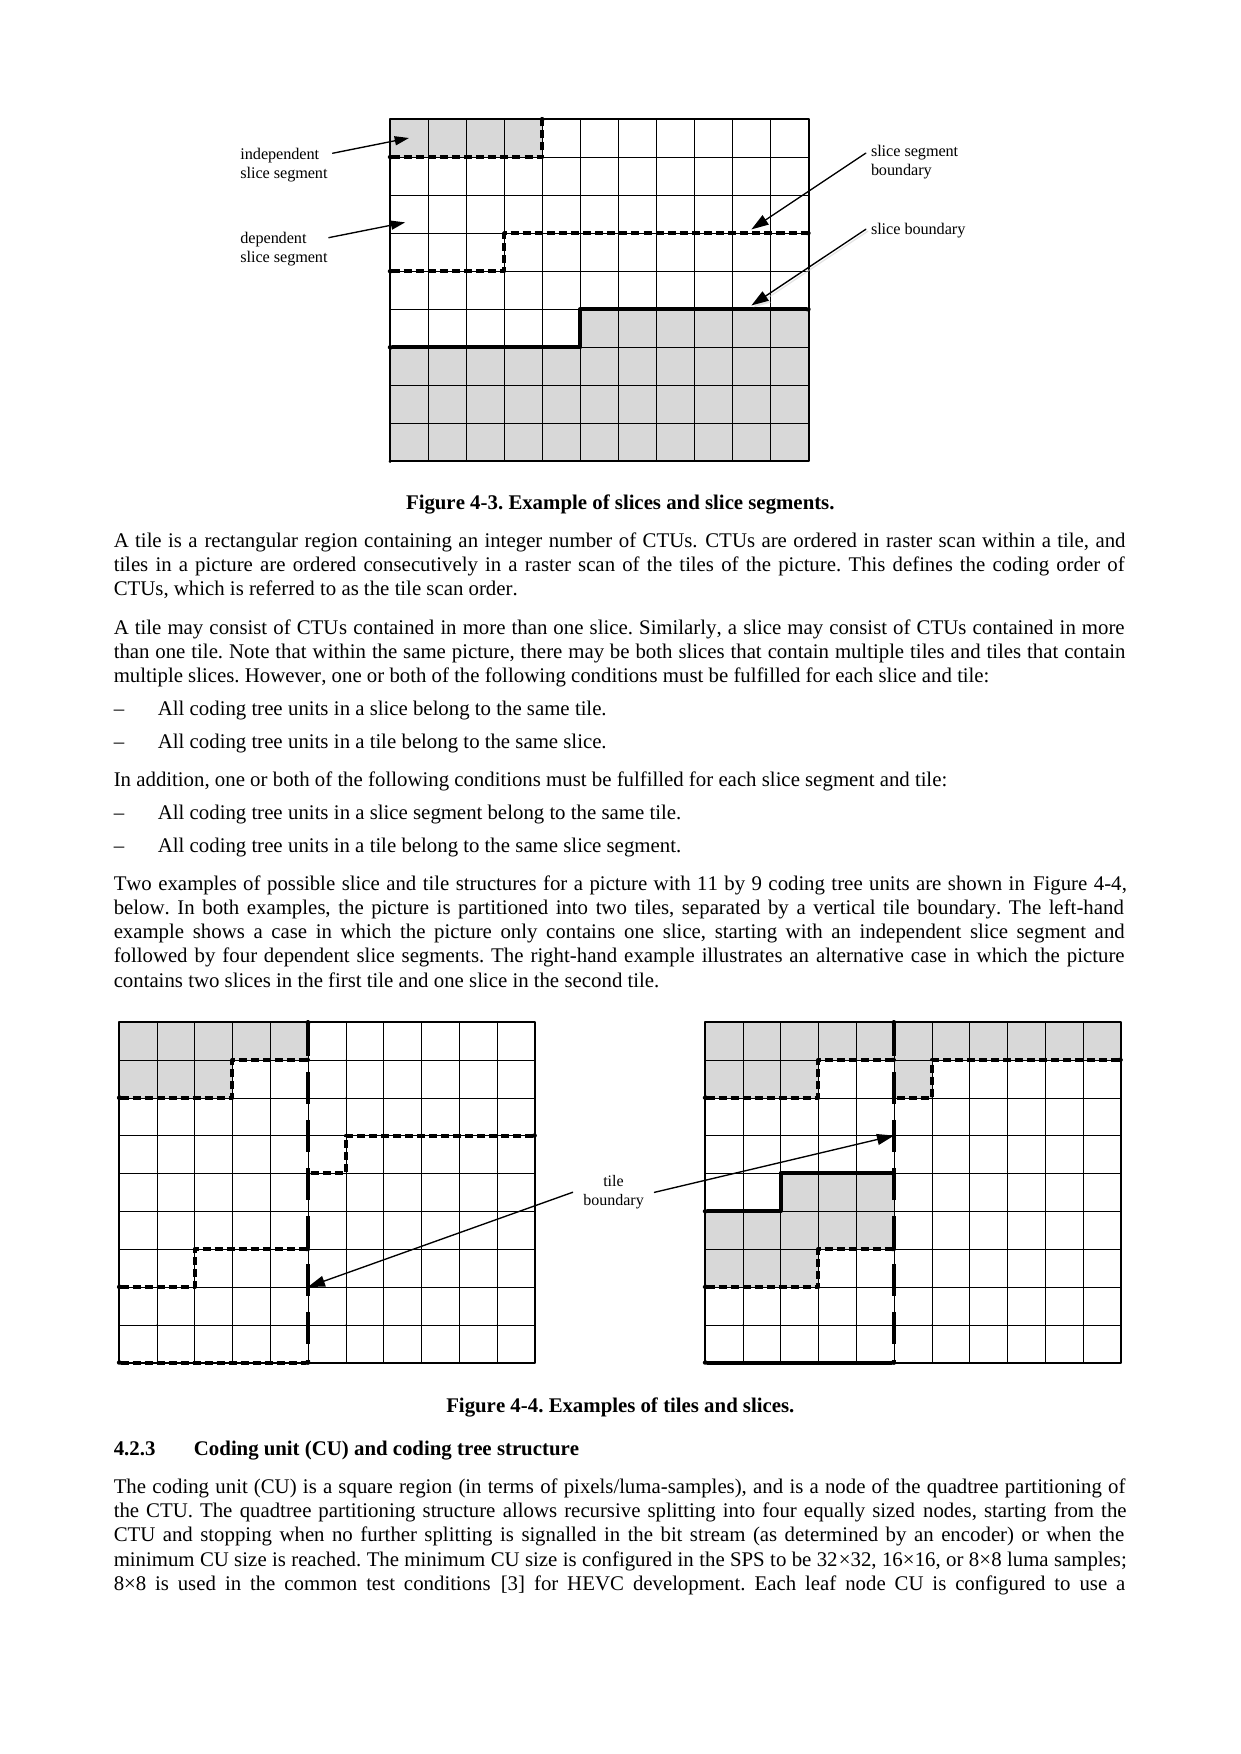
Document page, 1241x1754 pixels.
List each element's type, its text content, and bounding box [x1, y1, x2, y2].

text – All coding tree units in a tile belong to the same slice. [113, 729, 1127, 753]
text In addition, one or both of the following conditions must be fulfilled for each slice segment and tile: [113, 767, 1127, 791]
text – All coding tree units in a slice segment belong to the same tile. [113, 800, 1127, 824]
text – All coding tree units in a slice belong to the same tile. [113, 696, 1127, 720]
text – All coding tree units in a tile belong to the same slice segment. [113, 833, 1127, 857]
text A tile may consist of CTUs contained in more than one slice. Similarly, a slice may consist of CTUs contained in more than one tile. Note that within the same picture, there may be both slices that contain multiple tiles and tiles that contain multiple slices. However, one or both of the following conditions must be fulfilled for each slice and tile: [113, 614, 1127, 687]
subtitle Coding unit (CU) and coding tree structure [113, 1436, 1127, 1460]
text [113, 1474, 1127, 1594]
text A tile is a rectangular region containing an integer number of CTUs. CTUs are ordered in raster scan within a tile, and tiles in a picture are ordered consecutively in a raster scan of the tiles of the picture. This defines the coding order of CTUs, which is referred to as the tile scan order. [113, 528, 1127, 600]
